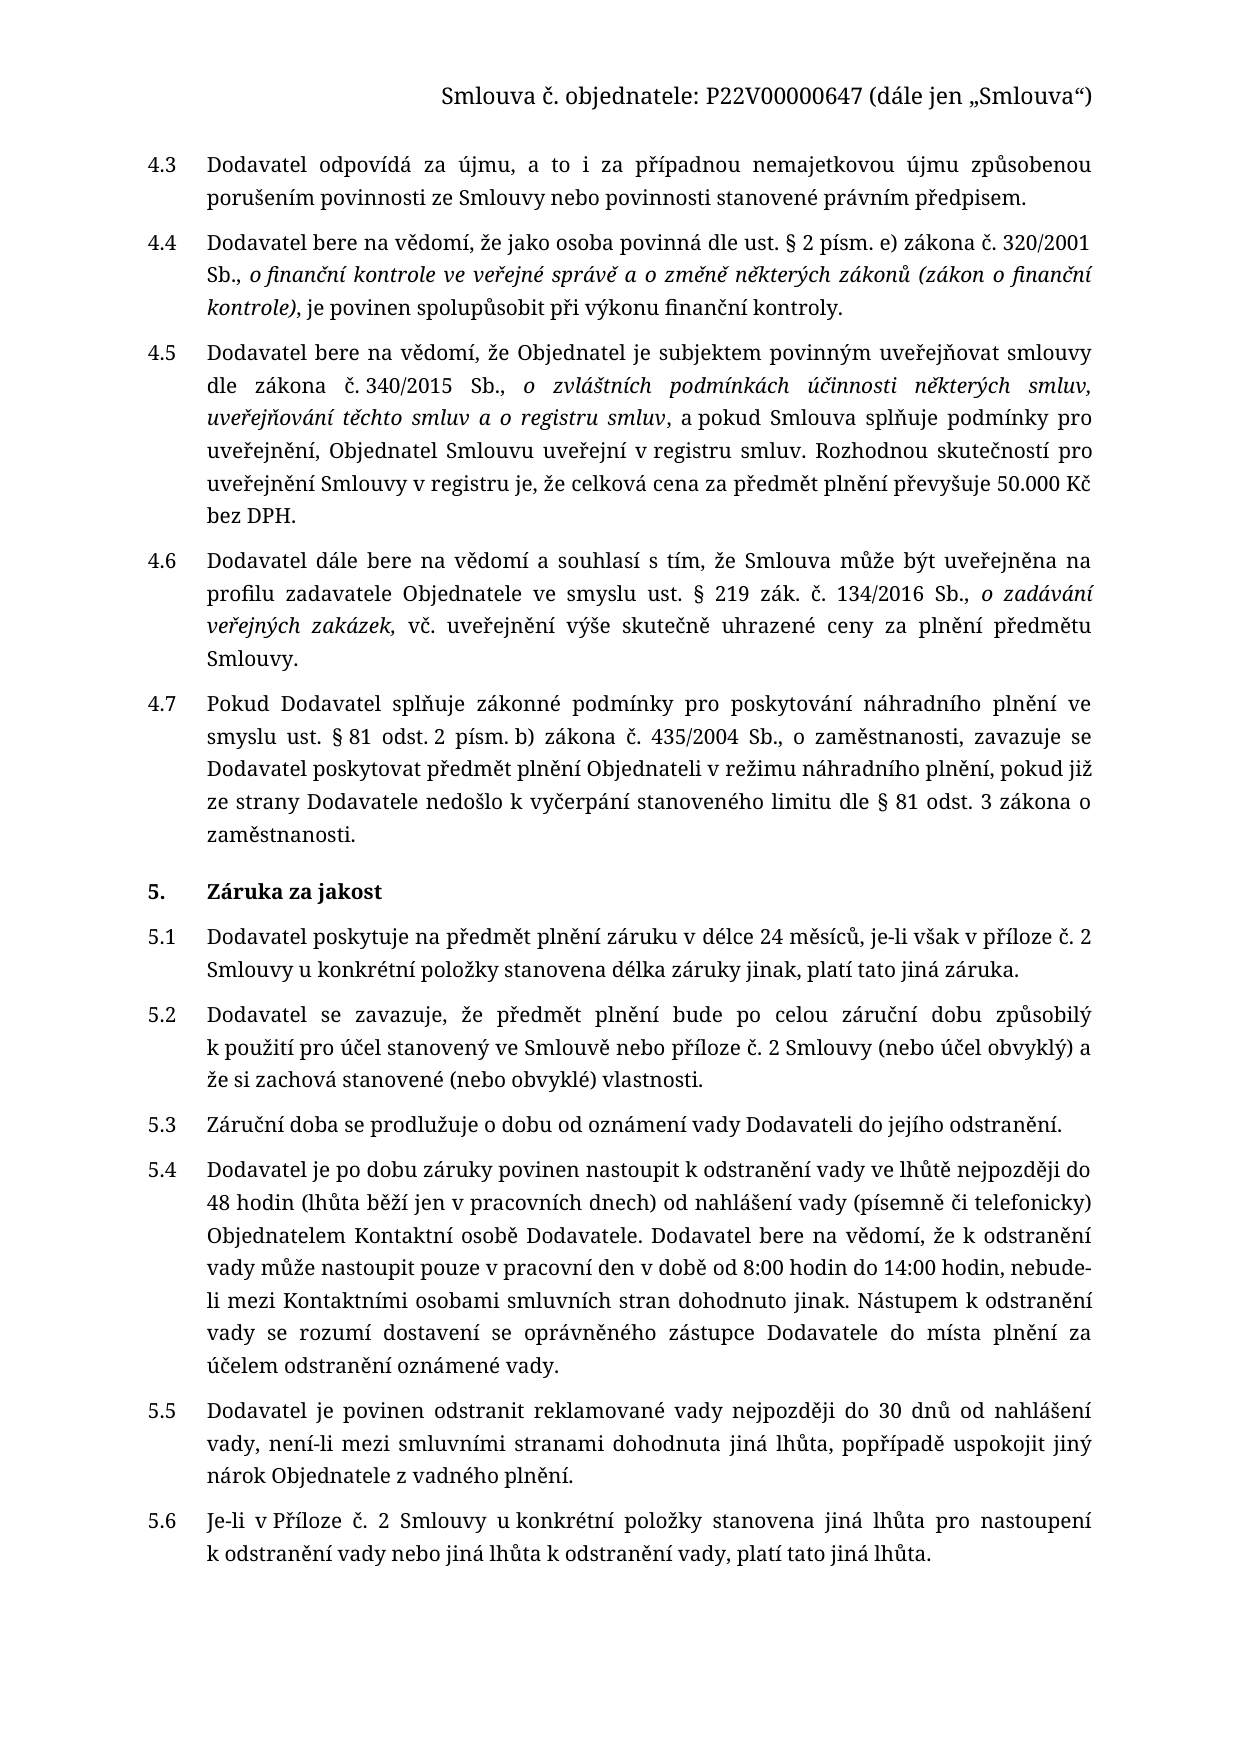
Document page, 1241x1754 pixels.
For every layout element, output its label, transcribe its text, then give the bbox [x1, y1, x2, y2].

list Dodavatel odpovídá za újmu, a to i za případnou nemajetkovou újmu způsobenou porušením povinnosti ze Smlouvy nebo povinnosti stanovené právním předpisem. [148, 150, 1093, 211]
list Záruční doba se prodlužuje o dobu od oznámení vady Dodavateli do jejího odstranění. [148, 1110, 1093, 1139]
list Je-li v Příloze č. 2 Smlouvy u konkrétní položky stanovena jiná lhůta pro nastoupení k odstranění vady nebo jiná lhůta k odstranění vady, platí tato jiná lhůta. [148, 1507, 1093, 1568]
list Dodavatel se zavazuje, že předmět plnění bude po celou záruční dobu způsobilý k použití pro účel stanovený ve Smlouvě nebo příloze č. 2 Smlouvy (nebo účel obvyklý) a že si zachová stanovené (nebo obvyklé) vlastnosti. [148, 1000, 1093, 1094]
list Dodavatel dále bere na vědomí a souhlasí s tím, že Smlouva může být uveřejněna na profilu zadavatele Objednatele ve smyslu ust. § 219 zák. č. 134/2016 Sb., o zadávání veřejných zakázek, vč. uveřejnění výše skutečně uhrazené ceny za plnění předmětu Smlouvy. [148, 546, 1093, 673]
list Dodavatel bere na vědomí, že Objednatel je subjektem povinným uveřejňovat smlouvy dle zákona č. 340/2015 Sb., o zvláštních podmínkách účinnosti některých smluv, uveřejňování těchto smluv a o registru smluv, a pokud Smlouva splňuje podmínky pro uveřejnění, Objednatel Smlouvu uveřejní v registru smluv. Rozhodnou skutečností pro uveřejnění Smlouvy v registru je, že celková cena za předmět plnění převyšuje 50.000 Kč bez DPH. [148, 338, 1093, 530]
list Pokud Dodavatel splňuje zákonné podmínky pro poskytování náhradního plnění ve smyslu ust. § 81 odst. 2 písm. b) zákona č. 435/2004 Sb., o zaměstnanosti, zavazuje se Dodavatel poskytovat předmět plnění Objednateli v režimu náhradního plnění, pokud již ze strany Dodavatele nedošlo k vyčerpání stanoveného limitu dle § 81 odst. 3 zákona o zaměstnanosti. [148, 689, 1093, 848]
list Dodavatel je po dobu záruky povinen nastoupit k odstranění vady ve lhůtě nejpozději do 48 hodin (lhůta běží jen v pracovních dnech) od nahlášení vady (písemně či telefonicky) Objednatelem Kontaktní osobě Dodavatele. Dodavatel bere na vědomí, že k odstranění vady může nastoupit pouze v pracovní den v době od 8:00 hodin do 14:00 hodin, nebude-li mezi Kontaktními osobami smluvních stran dohodnuto jinak. Nástupem k odstranění vady se rozumí dostavení se oprávněného zástupce Dodavatele do místa plnění za účelem odstranění oznámené vady. [148, 1156, 1093, 1379]
list Dodavatel je povinen odstranit reklamované vady nejpozději do 30 dnů od nahlášení vady, není-li mezi smluvními stranami dohodnuta jiná lhůta, popřípadě uspokojit jiný nárok Objednatele z vadného plnění. [148, 1396, 1093, 1490]
list Dodavatel bere na vědomí, že jako osoba povinná dle ust. § 2 písm. e) zákona č. 320/2001 Sb., o finanční kontrole ve veřejné správě a o změně některých zákonů (zákon o finanční kontrole), je povinen spolupůsobit při výkonu finanční kontroly. [148, 228, 1093, 322]
list Dodavatel poskytuje na předmět plnění záruku v délce 24 měsíců, je-li však v příloze č. 2 Smlouvy u konkrétní položky stanovena délka záruky jinak, platí tato jiná záruka. [148, 922, 1093, 983]
list Záruka za jakost [148, 877, 1093, 906]
